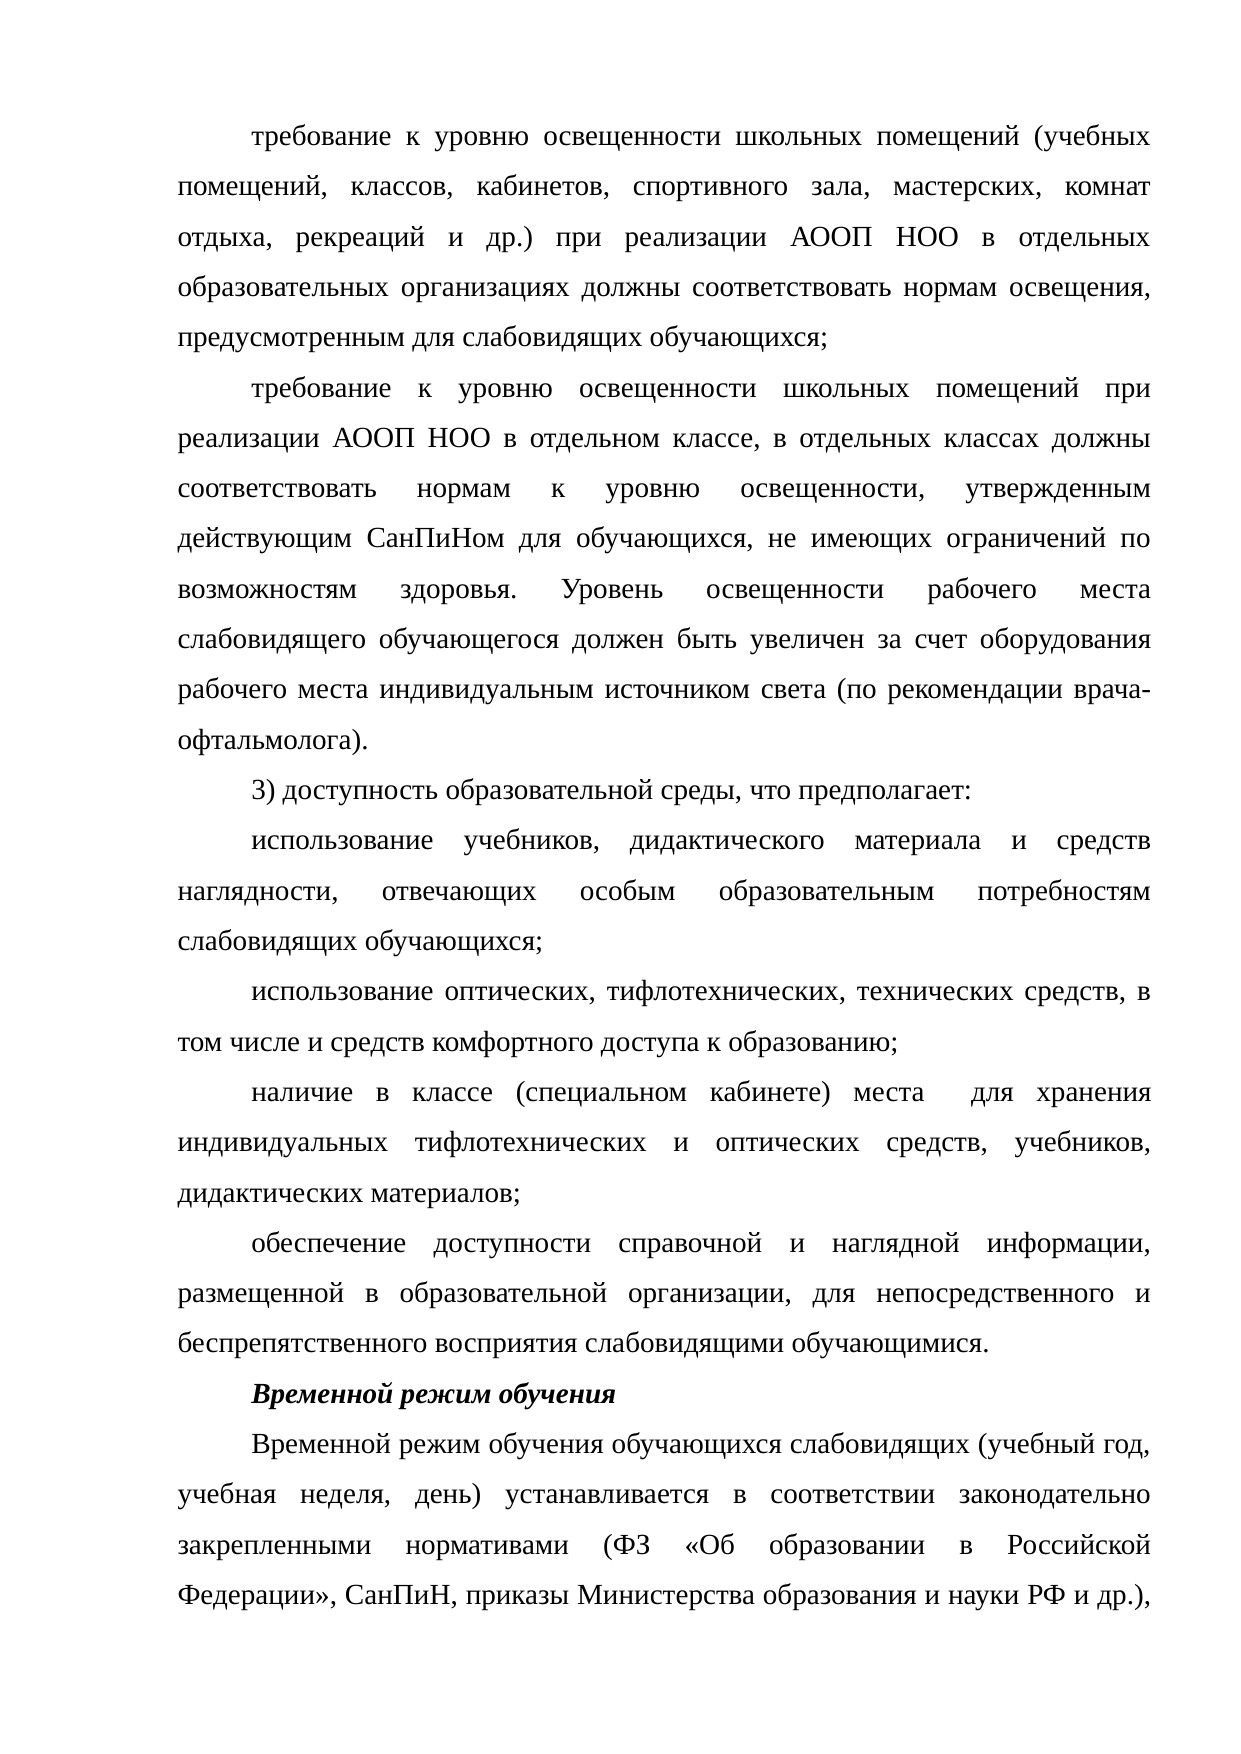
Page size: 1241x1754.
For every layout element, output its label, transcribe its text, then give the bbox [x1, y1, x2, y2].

text обеспечение доступности справочной и наглядной информации, размещенной в образовательной организации, для непосредственного и беспрепятственного восприятия слабовидящими обучающимися. [177, 1225, 1152, 1359]
text требование к уровню освещенности школьных помещений при реализации АООП НОО в отдельном классе, в отдельных классах должны соответствовать нормам к уровню освещенности, утвержденным действующим СанПиНом для обучающихся, не имеющих ограничений по возможностям здоровья. Уровень освещенности рабочего места слабовидящего обучающегося должен быть увеличен за счет оборудования рабочего места индивидуальным источником света (по рекомендации врача-офтальмолога). [177, 370, 1152, 755]
text использование учебников, дидактического материала и средств наглядности, отвечающих особым образовательным потребностям слабовидящих обучающихся; [177, 822, 1152, 957]
text 3) доступность образовательной среды, что предполагает: [177, 772, 1152, 806]
text использование оптических, тифлотехнических, технических средств, в том числе и средств комфортного доступа к образованию; [177, 973, 1152, 1057]
text наличие в классе (специальном кабинете) места для хранения индивидуальных тифлотехнических и оптических средств, учебников, дидактических материалов; [177, 1074, 1152, 1208]
text Временной режим обучения [177, 1376, 1152, 1409]
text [177, 1426, 1152, 1611]
text требование к уровню освещенности школьных помещений (учебных помещений, классов, кабинетов, спортивного зала, мастерских, комнат отдыха, рекреаций и др.) при реализации АООП НОО в отдельных образовательных организациях должны соответствовать нормам освещения, предусмотренным для слабовидящих обучающихся; [177, 118, 1152, 353]
